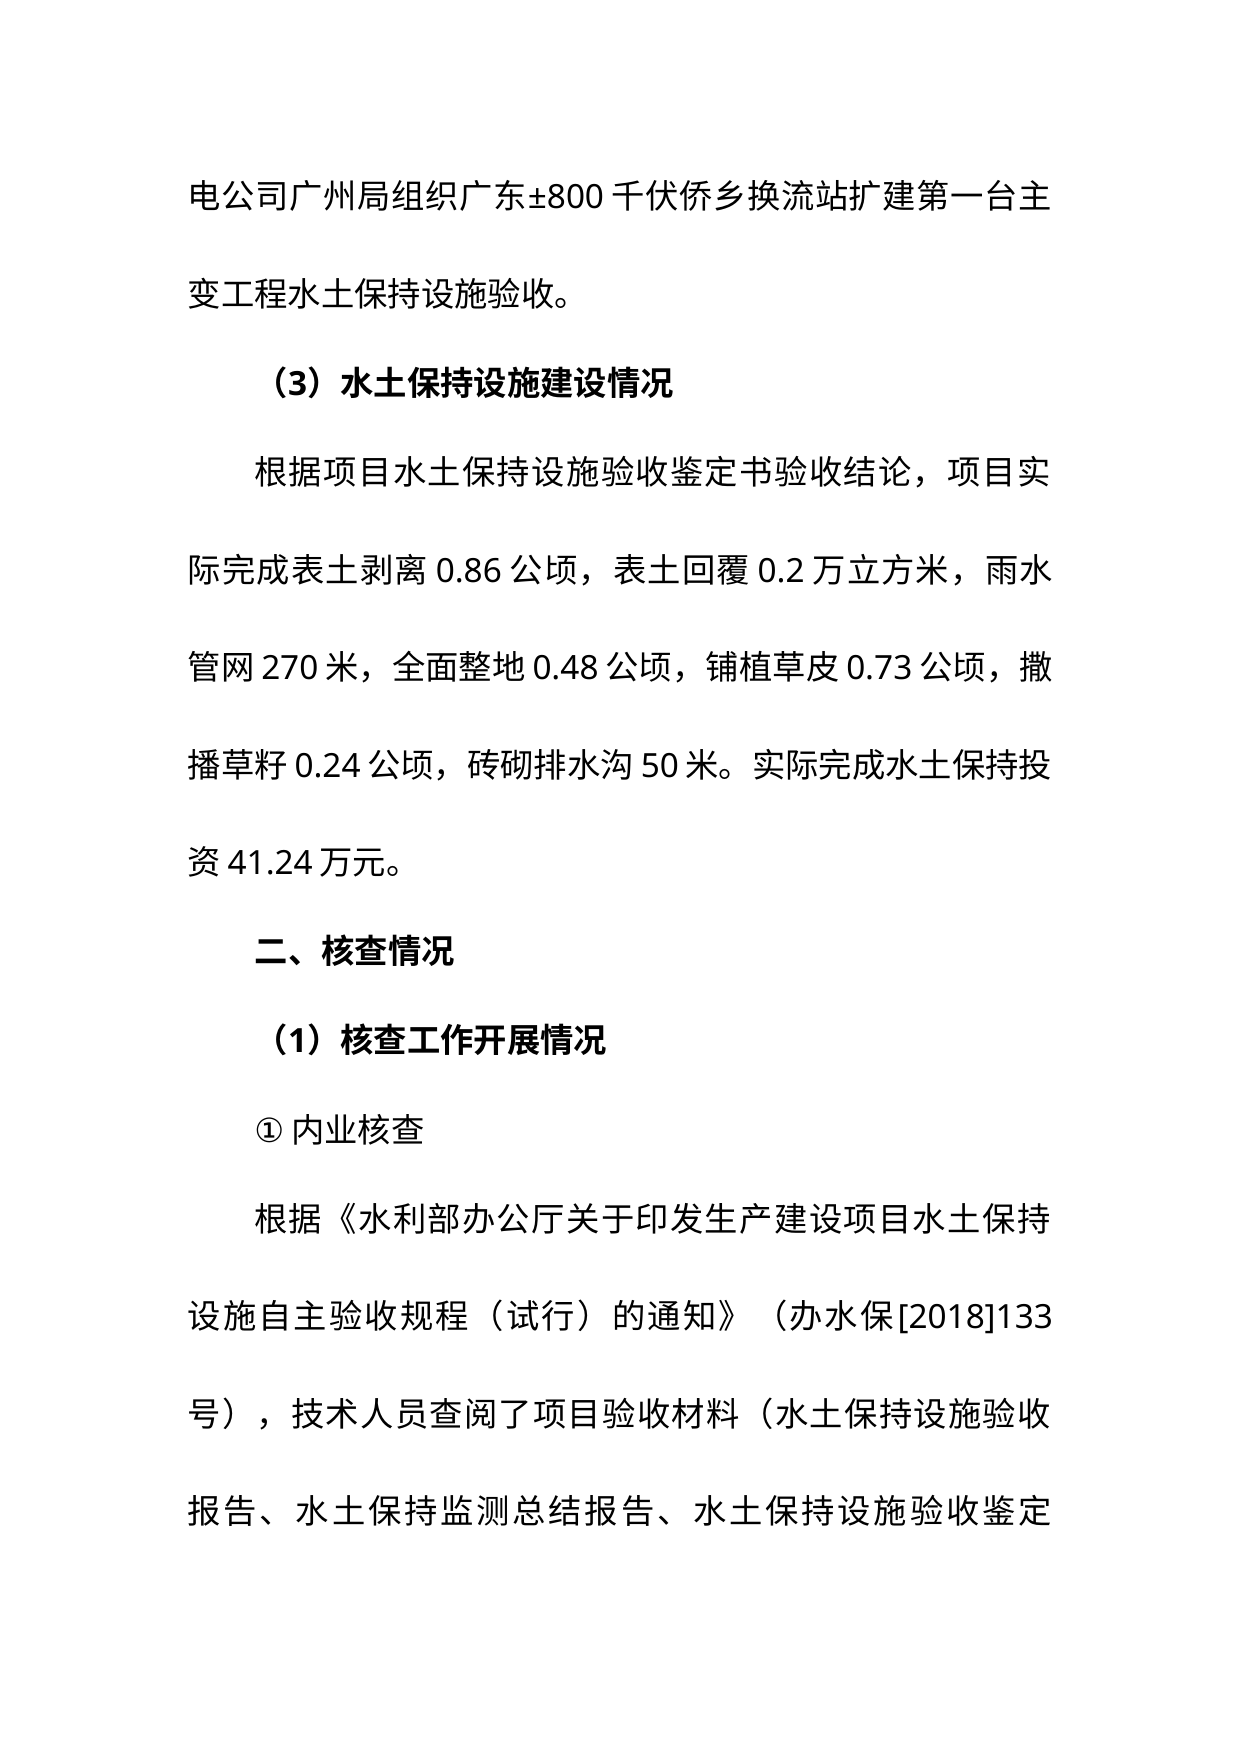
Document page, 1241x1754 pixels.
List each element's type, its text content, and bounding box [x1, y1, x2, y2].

text 根据项目水土保持设施验收鉴定书验收结论，项目实际完成表土剥离0.86公顷，表土回覆0.2万立方米，雨水管网270米，全面整地0.48公顷，铺植草皮0.73公顷，撒播草籽0.24公顷，砖砌排水沟50米。实际完成水土保持投资41.24万元。 [187, 438, 1053, 893]
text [187, 162, 1053, 324]
subtitle 二、核查情况 [187, 917, 1053, 982]
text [187, 1184, 1053, 1542]
text ①内业核查 [187, 1095, 1053, 1160]
text （3）水土保持设施建设情况 [187, 348, 1053, 413]
text （1）核查工作开展情况 [187, 1006, 1053, 1071]
